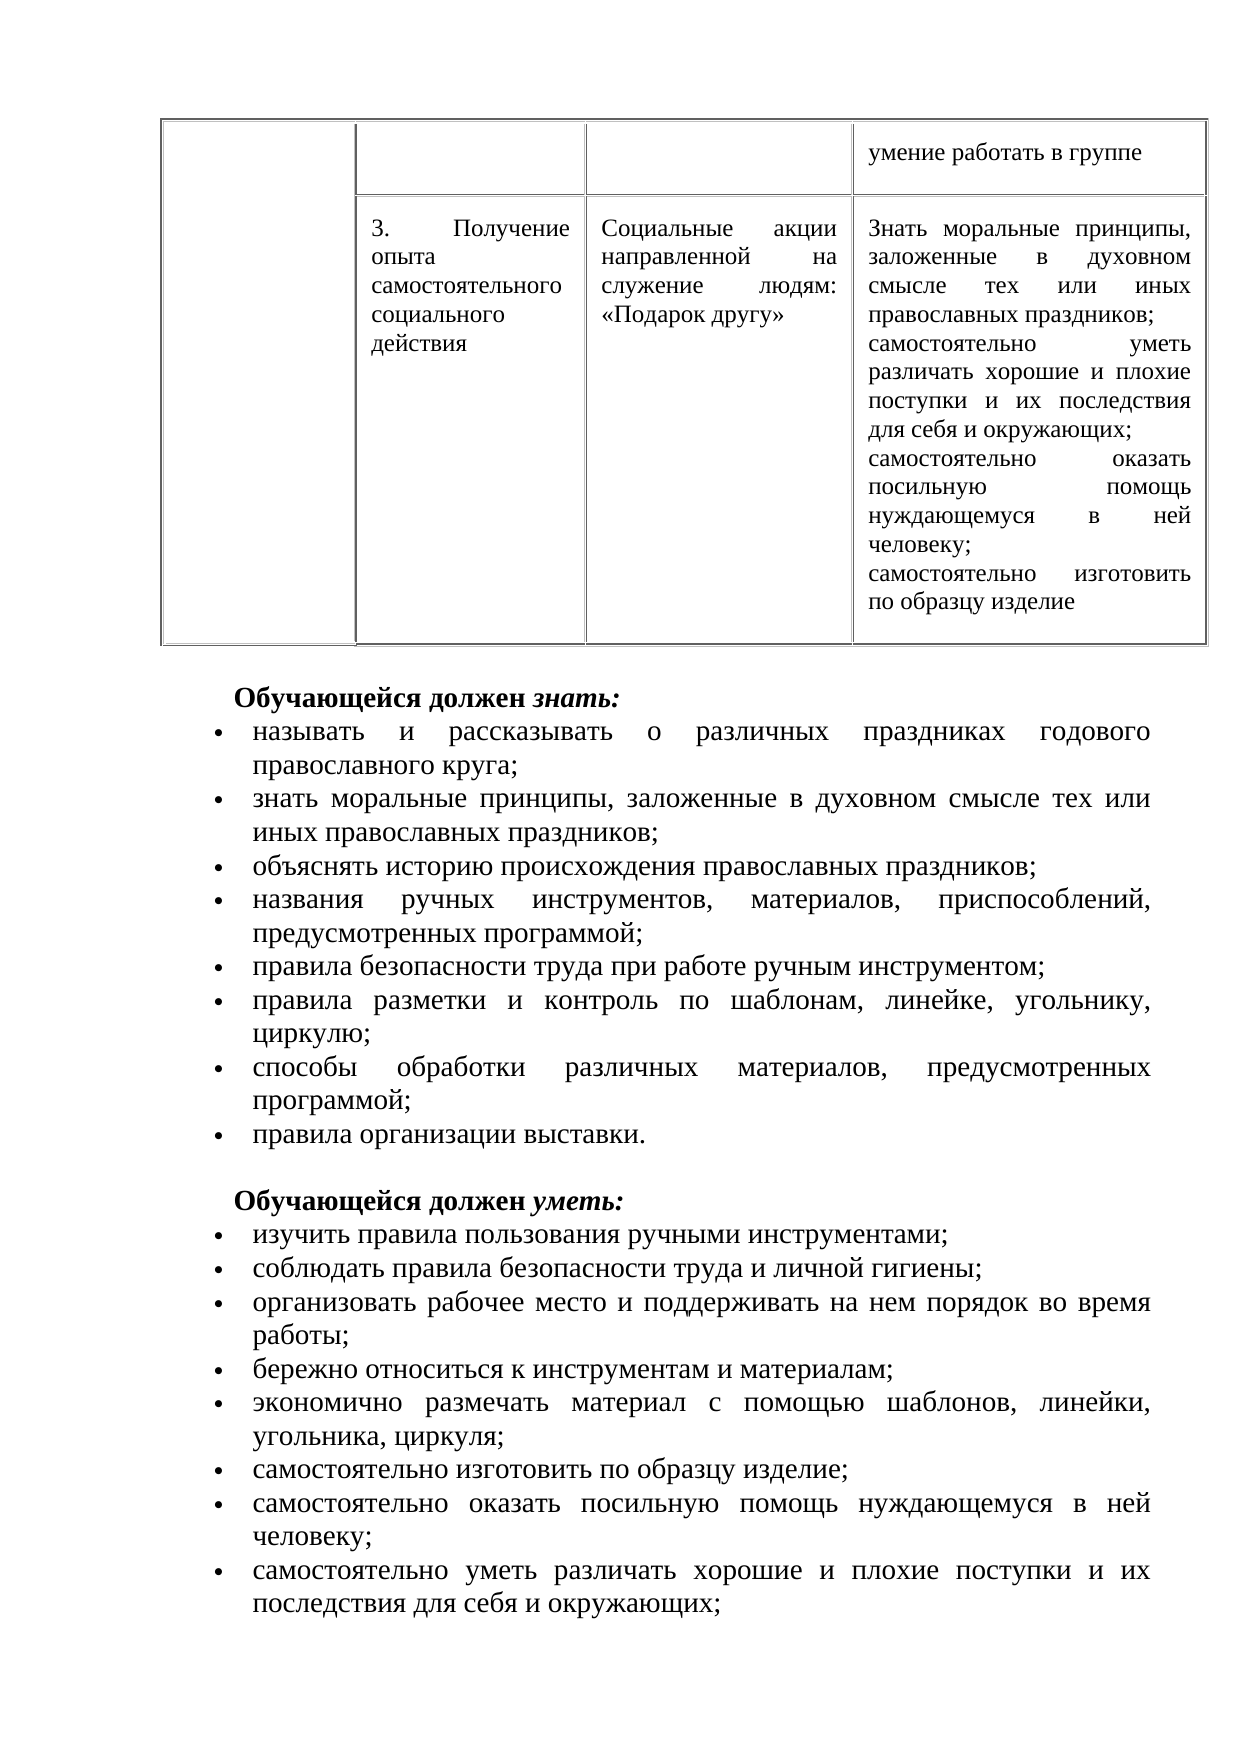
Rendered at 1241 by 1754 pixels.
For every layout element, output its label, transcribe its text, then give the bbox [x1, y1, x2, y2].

list правила организации выставки. [215, 1116, 1152, 1149]
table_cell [853, 122, 1205, 194]
list самостоятельно уметь различать хорошие и плохие поступки и их последствия для себя и окружающих; [215, 1552, 1152, 1619]
table_cell Знать моральные принципы, заложенные в духовном смысле тех или иных православных праздников; самостоятельно уметь различать хорошие и плохие поступки и их последствия для себя и окружающих; самостоятельно оказать посильную помощь нуждающемуся в ней человеку; самостоятельно изготовить по образцу изделие [853, 194, 1207, 643]
text Обучающейся должен знать: [177, 680, 1152, 713]
table_cell Социальные акции направленной на служение людям: «Подарок другу» [586, 197, 852, 643]
list самостоятельно оказать посильную помощь нуждающемуся в ней человеку; [215, 1485, 1152, 1552]
list знать моральные принципы, заложенные в духовном смысле тех или иных православных праздников; [215, 781, 1152, 848]
list способы обработки различных материалов, предусмотренных программой; [215, 1049, 1152, 1116]
list экономично размечать материал с помощью шаблонов, линейки, угольника, циркуля; [215, 1384, 1152, 1451]
list называть и рассказывать о различных праздниках годового православного круга; [215, 713, 1152, 781]
list организовать рабочее место и поддерживать на нем порядок во время работы; [215, 1284, 1152, 1351]
text Обучающейся должен уметь: [177, 1183, 1152, 1217]
table_cell 3. Получение опыта самостоятельного социального действия [355, 197, 586, 643]
list самостоятельно изготовить по образцу изделие; [215, 1451, 1152, 1485]
list правила безопасности труда при работе ручным инструментом; [215, 948, 1152, 982]
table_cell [355, 122, 586, 194]
list объяснять историю происхождения православных праздников; [215, 848, 1152, 881]
list бережно относиться к инструментам и материалам; [215, 1351, 1152, 1384]
list названия ручных инструментов, материалов, приспособлений, предусмотренных программой; [215, 881, 1152, 948]
list правила разметки и контроль по шаблонам, линейке, угольнику, циркулю; [215, 982, 1152, 1049]
list изучить правила пользования ручными инструментами; [215, 1217, 1152, 1250]
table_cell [586, 122, 852, 194]
list соблюдать правила безопасности труда и личной гигиены; [215, 1250, 1152, 1284]
